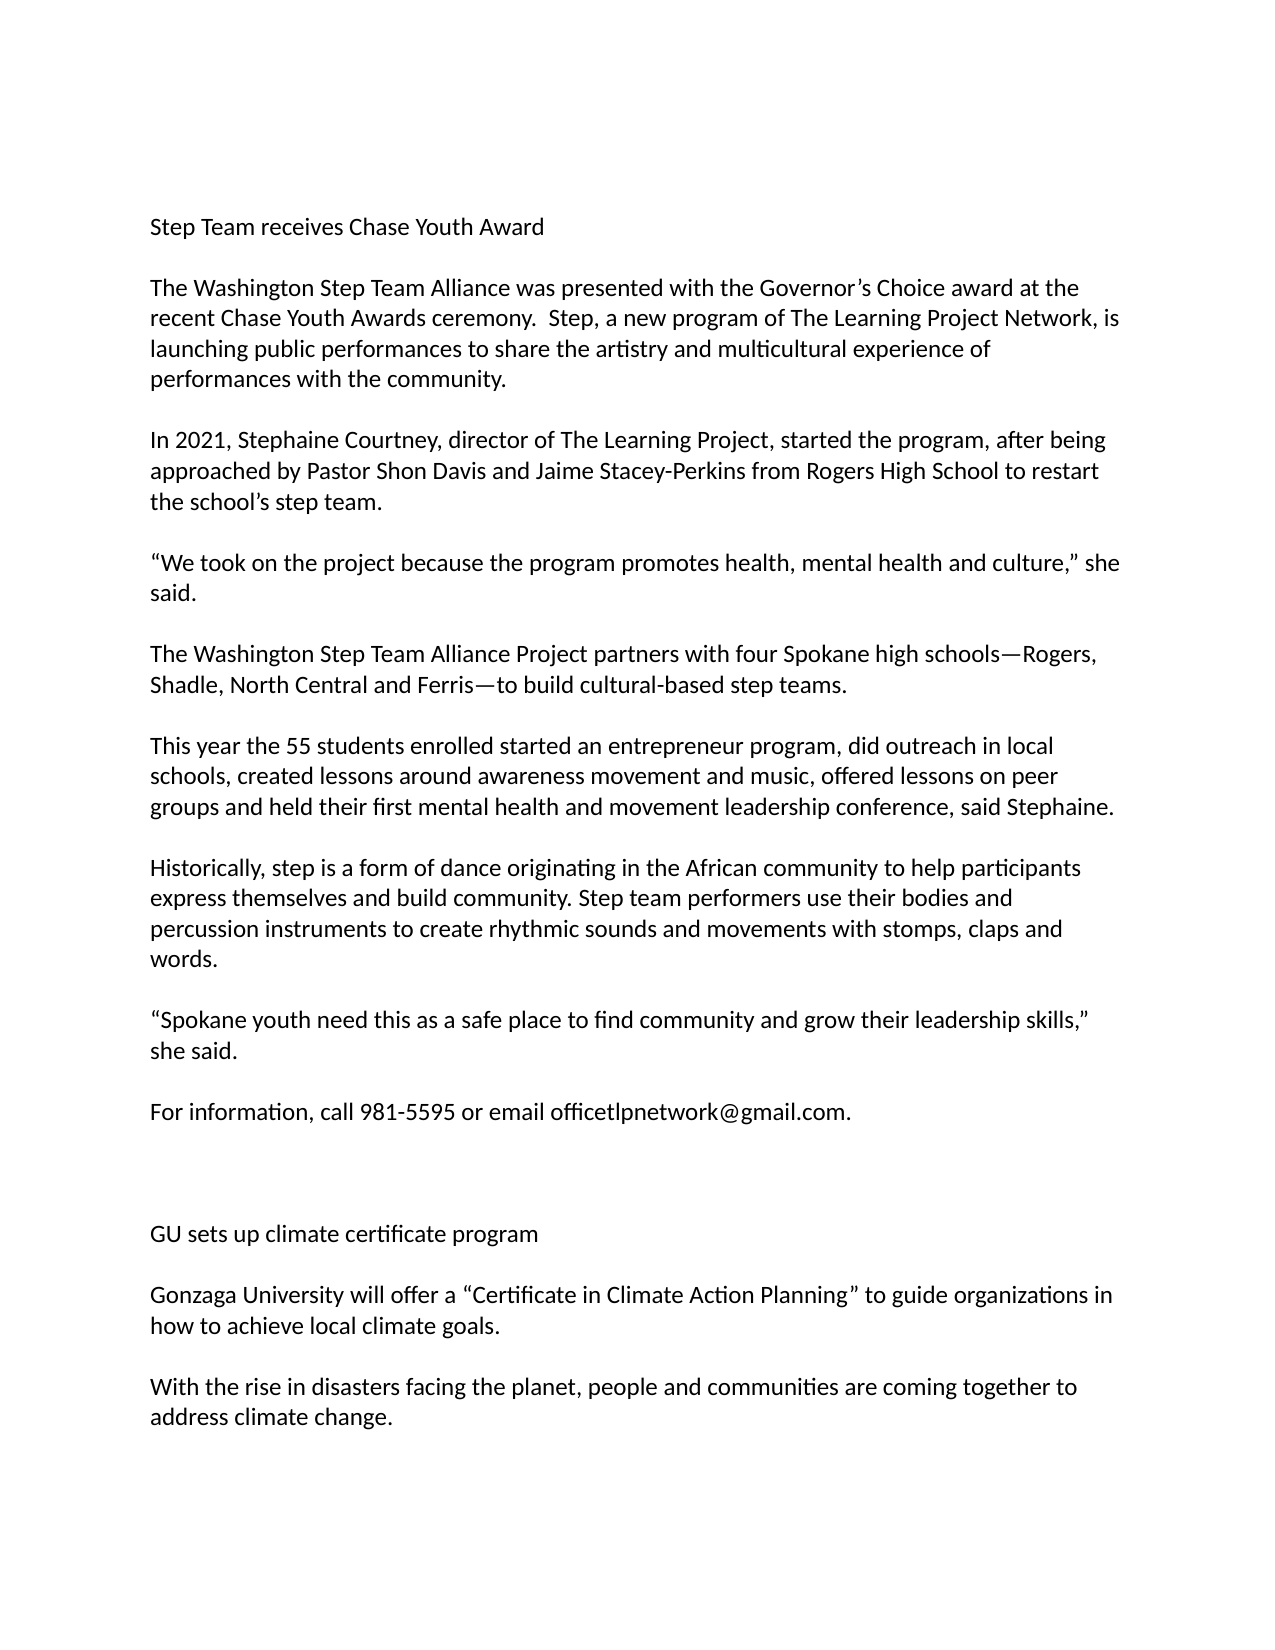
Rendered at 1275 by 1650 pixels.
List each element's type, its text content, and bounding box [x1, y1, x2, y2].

text The Washington Step Team Alliance Project partners with four Spokane high schools—Rogers, Shadle, North Central and Ferris—to build cultural-based step teams. [150, 638, 1125, 699]
text Historically, step is a form of dance originating in the African community to help participants express themselves and build community. Step team performers use their bodies and percussion instruments to create rhythmic sounds and movements with stomps, claps and words. [150, 852, 1125, 974]
text Gonzaga University will offer a “Certificate in Climate Action Planning” to guide organizations in how to achieve local climate goals. [150, 1279, 1125, 1340]
text In 2021, Stephaine Courtney, director of The Learning Project, started the program, after being approached by Pastor Shon Davis and Jaime Stacey-Perkins from Rogers High School to restart the school’s step team. [150, 425, 1125, 516]
text “Spokane youth need this as a safe place to find community and grow their leadership skills,” she said. [150, 1004, 1125, 1066]
text With the rise in disasters facing the planet, people and communities are coming together to address climate change. [150, 1371, 1125, 1432]
text “We took on the project because the program promotes health, mental health and culture,” she said. [150, 547, 1125, 608]
text The Washington Step Team Alliance was presented with the Governor’s Choice award at the recent Chase Youth Awards ceremony. Step, a new program of The Learning Project Network, is launching public performances to share the artistry and multicultural experience of performances with the community. [150, 272, 1125, 394]
text For information, call 981-5595 or email officetlpnetwork@gmail.com. [150, 1096, 1125, 1127]
text GU sets up climate certificate program [150, 1218, 1125, 1249]
text This year the 55 students enrolled started an entrepreneur program, did outreach in local schools, created lessons around awareness movement and music, offered lessons on peer groups and held their first mental health and movement leadership conference, said Stephaine. [150, 730, 1125, 821]
text Step Team receives Chase Youth Award [150, 211, 1125, 242]
